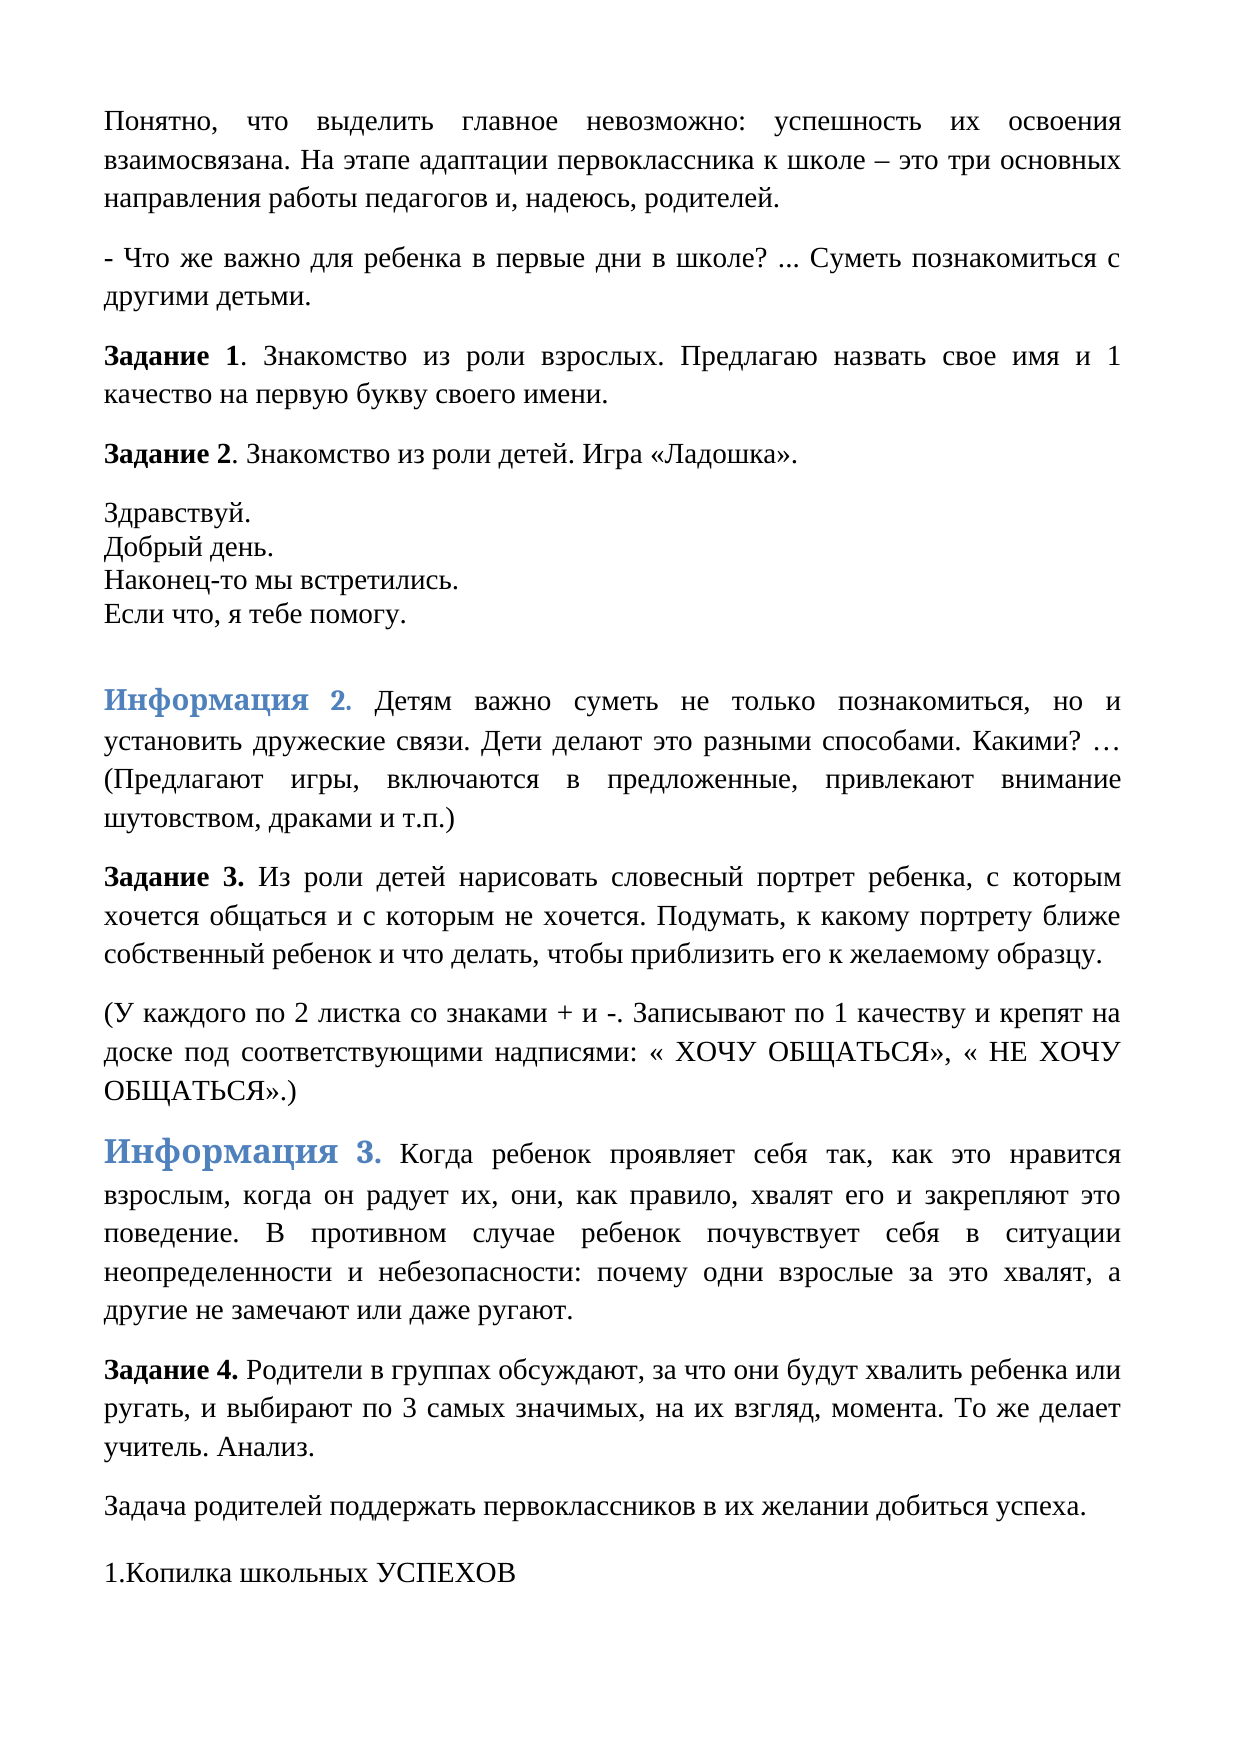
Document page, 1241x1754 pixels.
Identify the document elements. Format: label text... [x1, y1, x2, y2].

text Задание 2. Знакомство из роли детей. Игра «Ладошка». [103, 436, 1122, 469]
text Если что, я тебе помогу. [103, 596, 1122, 629]
text Здравствуй. [103, 495, 1122, 529]
text Информация 3. Когда ребенок проявляет себя так, как это нравится взрослым, когда он радует их, они, как правило, хвалят его и закрепляют это поведение. В противном случае ребенок почувствует себя в ситуации неопределенности и небезопасности: почему одни взрослые за это хвалят, а другие не замечают или даже ругают. [103, 1132, 1122, 1326]
text Понятно, что выделить главное невозможно: успешность их освоения взаимосвязана. На этапе адаптации первоклассника к школе – это три основных направления работы педагогов и, надеюсь, родителей. [103, 103, 1122, 214]
text Задача родителей поддержать первоклассников в их желании добиться успеха. [103, 1488, 1122, 1522]
text (У каждого по 2 листка со знаками + и -. Записывают по 1 качеству и крепят на доске под соответствующими надписями: « ХОЧУ ОБЩАТЬСЯ», « НЕ ХОЧУ ОБЩАТЬСЯ».) [103, 996, 1122, 1106]
text 1.Копилка школьных УСПЕХОВ [103, 1555, 1122, 1589]
text Добрый день. [103, 529, 1122, 562]
text Задание 3. Из роли детей нарисовать словесный портрет ребенка, с которым хочется общаться и с которым не хочется. Подумать, к какому портрету ближе собственный ребенок и что делать, чтобы приблизить его к желаемому образцу. [103, 859, 1122, 970]
text Наконец-то мы встретились. [103, 562, 1122, 596]
text - Что же важно для ребенка в первые дни в школе? ... Суметь познакомиться с другими детьми. [103, 240, 1122, 312]
text Задание 4. Родители в группах обсуждают, за что они будут хвалить ребенка или ругать, и выбирают по 3 самых значимых, на их взгляд, момента. То же делает учитель. Анализ. [103, 1352, 1122, 1462]
text Информация 2. Детям важно суметь не только познакомиться, но и установить дружеские связи. Дети делают это разными способами. Какими? …(Предлагают игры, включаются в предложенные, привлекают внимание шутовством, драками и т.п.) [103, 683, 1122, 833]
text Задание 1. Знакомство из роли взрослых. Предлагаю назвать свое имя и 1 качество на первую букву своего имени. [103, 338, 1122, 410]
